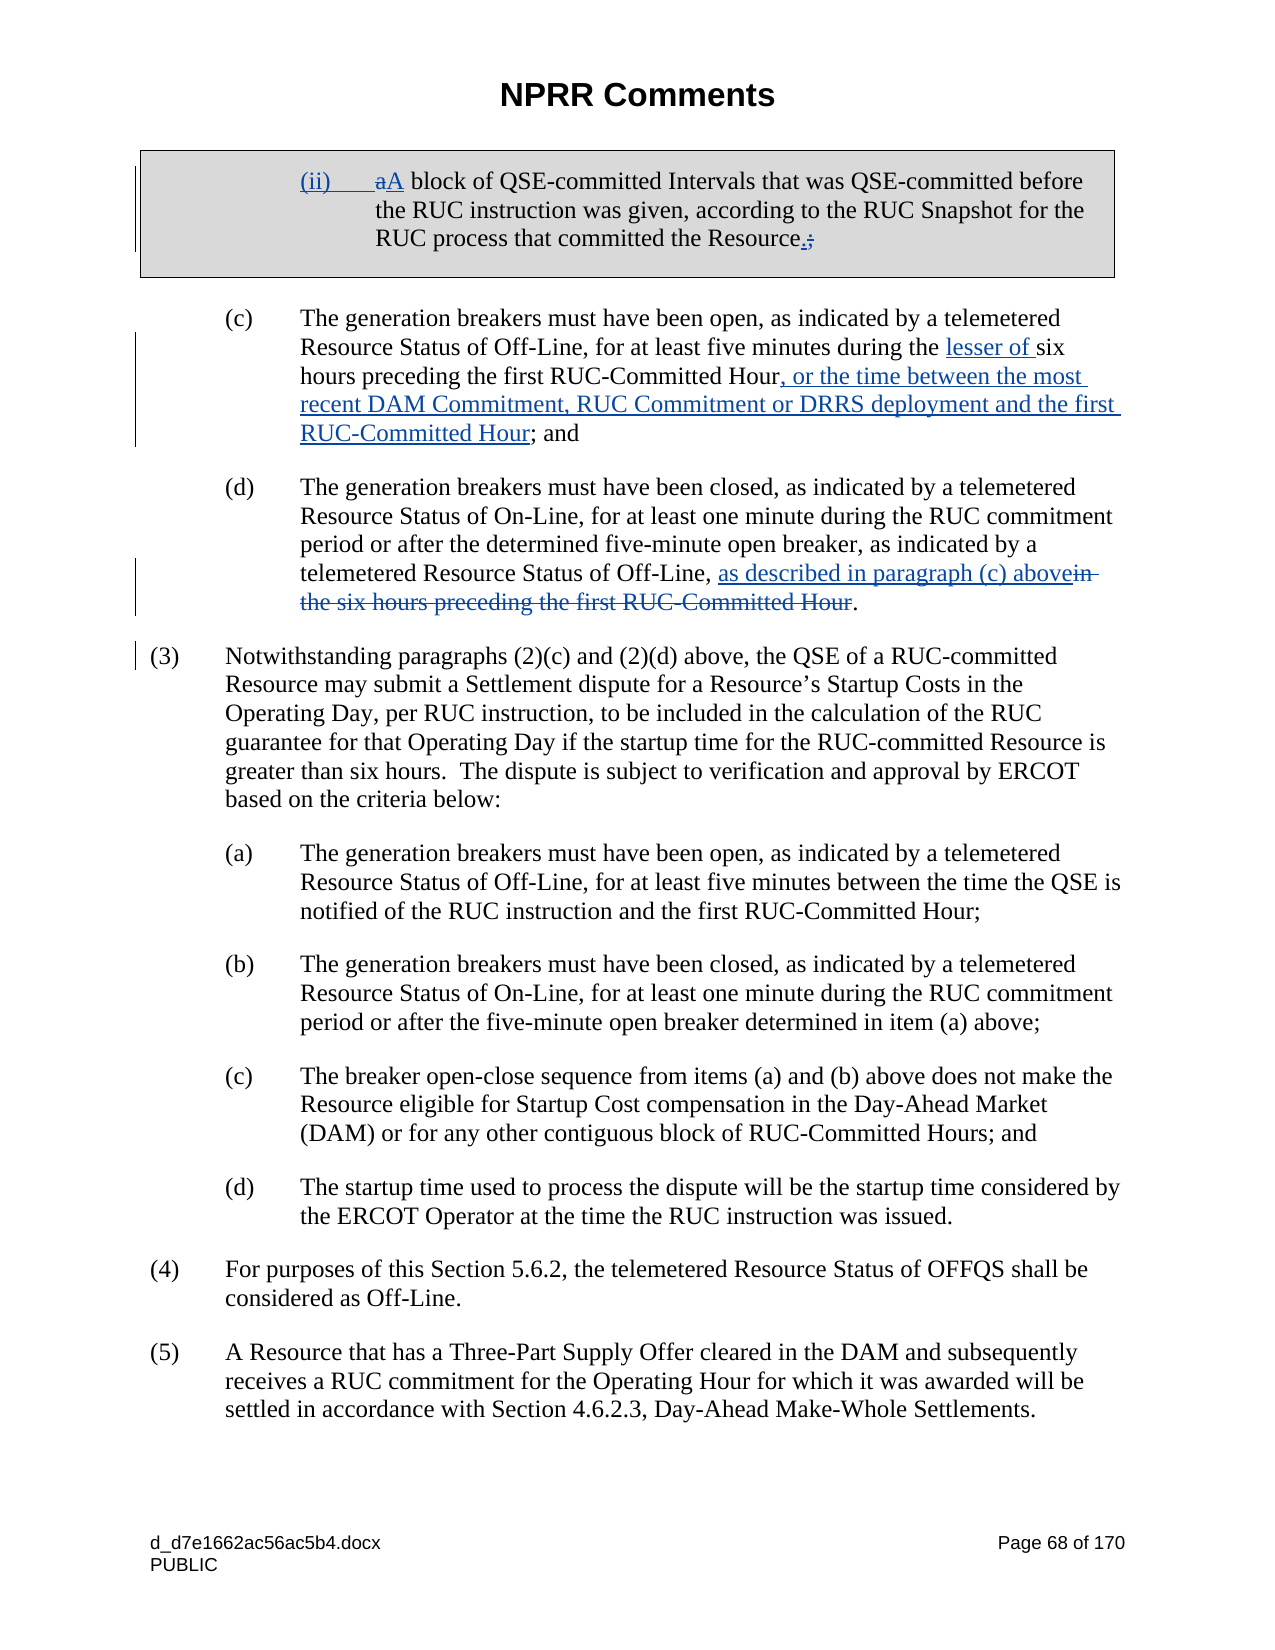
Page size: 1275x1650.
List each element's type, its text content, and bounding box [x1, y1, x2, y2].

text (d) The generation breakers must have been closed, as indicated by a telemetered Resource Status of On-Line, for at least one minute during the RUC commitment period or after the determined five-minute open breaker, as indicated by a telemetered Resource Status of Off-Line, . [225, 472, 1125, 616]
text (c) The generation breakers must have been open, as indicated by a telemetered Resource Status of Off-Line, for at least five minutes during the six hours preceding the first RUC-Committed Hour; and [225, 303, 1125, 447]
text (5) A Resource that has a Three-Part Supply Offer cleared in the DAM and subsequently receives a RUC commitment for the Operating Hour for which it was awarded will be settled in accordance with Section 4.6.2.3, Day-Ahead Make-Whole Settlements. [150, 1337, 1125, 1423]
text (d) The startup time used to process the dispute will be the startup time considered by the ERCOT Operator at the time the RUC instruction was issued. [225, 1172, 1125, 1229]
text (4) For purposes of this Section 5.6.2, the telemetered Resource Status of OFFQS shall be considered as Off-Line. [150, 1254, 1125, 1312]
text (3) Notwithstanding paragraphs (2)(c) and (2)(d) above, the QSE of a RUC-committed Resource may submit a Settlement dispute for a Resource’s Startup Costs in the Operating Day, per RUC instruction, to be included in the calculation of the RUC guarantee for that Operating Day if the startup time for the RUC-committed Resource is greater than six hours. The dispute is subject to verification and approval by ERCOT based on the criteria below: [150, 641, 1125, 813]
text (b) The generation breakers must have been closed, as indicated by a telemetered Resource Status of On-Line, for at least one minute during the RUC commitment period or after the five-minute open breaker determined in item (a) above; [225, 949, 1125, 1036]
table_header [141, 151, 1114, 277]
text (a) The generation breakers must have been open, as indicated by a telemetered Resource Status of Off-Line, for at least five minutes between the time the QSE is notified of the RUC instruction and the first RUC-Committed Hour; [225, 838, 1125, 924]
text (c) The breaker open-close sequence from items (a) and (b) above does not make the Resource eligible for Startup Cost compensation in the Day-Ahead Market (DAM) or for any other contiguous block of RUC-Committed Hours; and [225, 1061, 1125, 1147]
